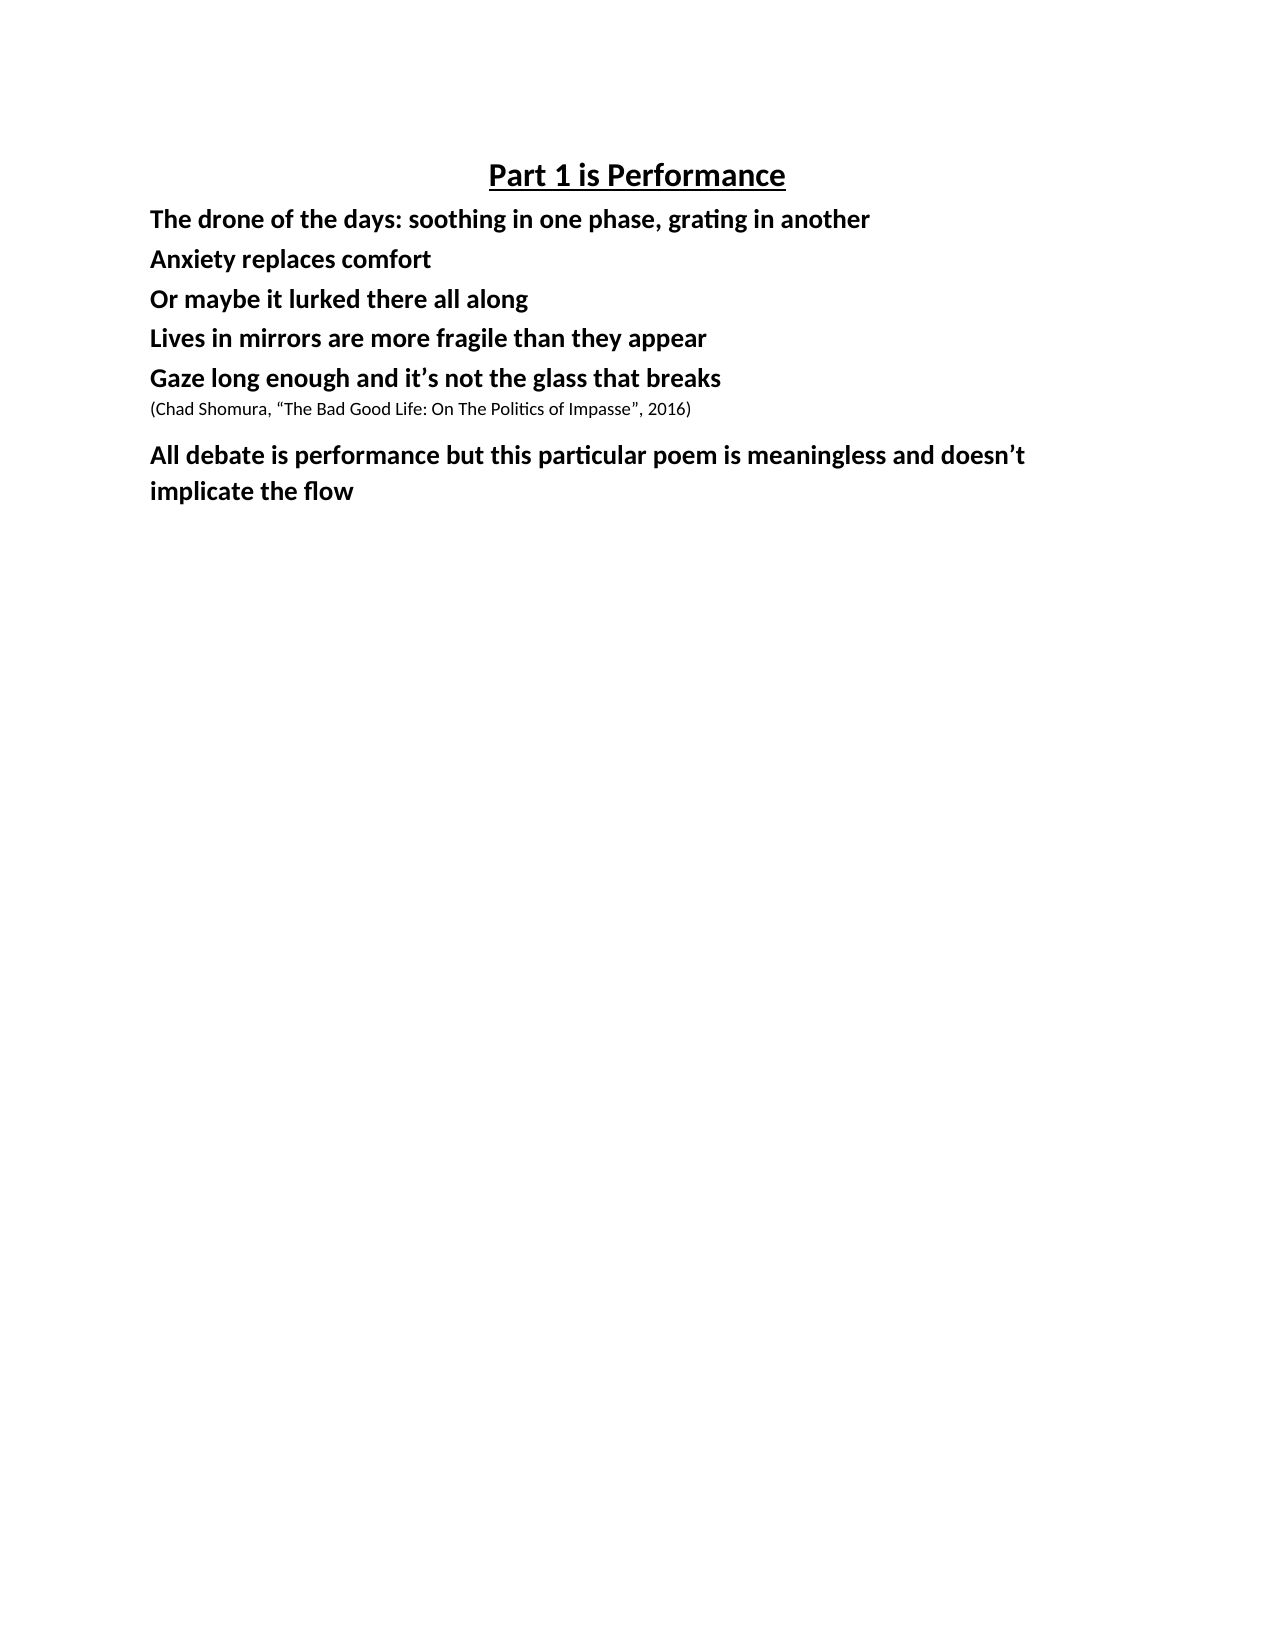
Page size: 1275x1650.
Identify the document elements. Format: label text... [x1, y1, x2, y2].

subtitle Anxiety replaces comfort [150, 242, 1125, 275]
subtitle Lives in mirrors are more fragile than they appear [150, 322, 1125, 355]
subtitle All debate is performance but this particular poem is meaningless and doesn’t implicate the flow [150, 438, 1125, 507]
subtitle Gaze long enough and it’s not the glass that breaks [150, 361, 1125, 394]
subtitle The drone of the days: soothing in one phase, grating in another [150, 202, 1125, 235]
subtitle Or maybe it lurked there all along [150, 282, 1125, 315]
text (Chad Shomura, “The Bad Good Life: On The Politics of Impasse”, 2016) [150, 397, 1125, 420]
subtitle Part 1 is Performance [150, 154, 1125, 195]
